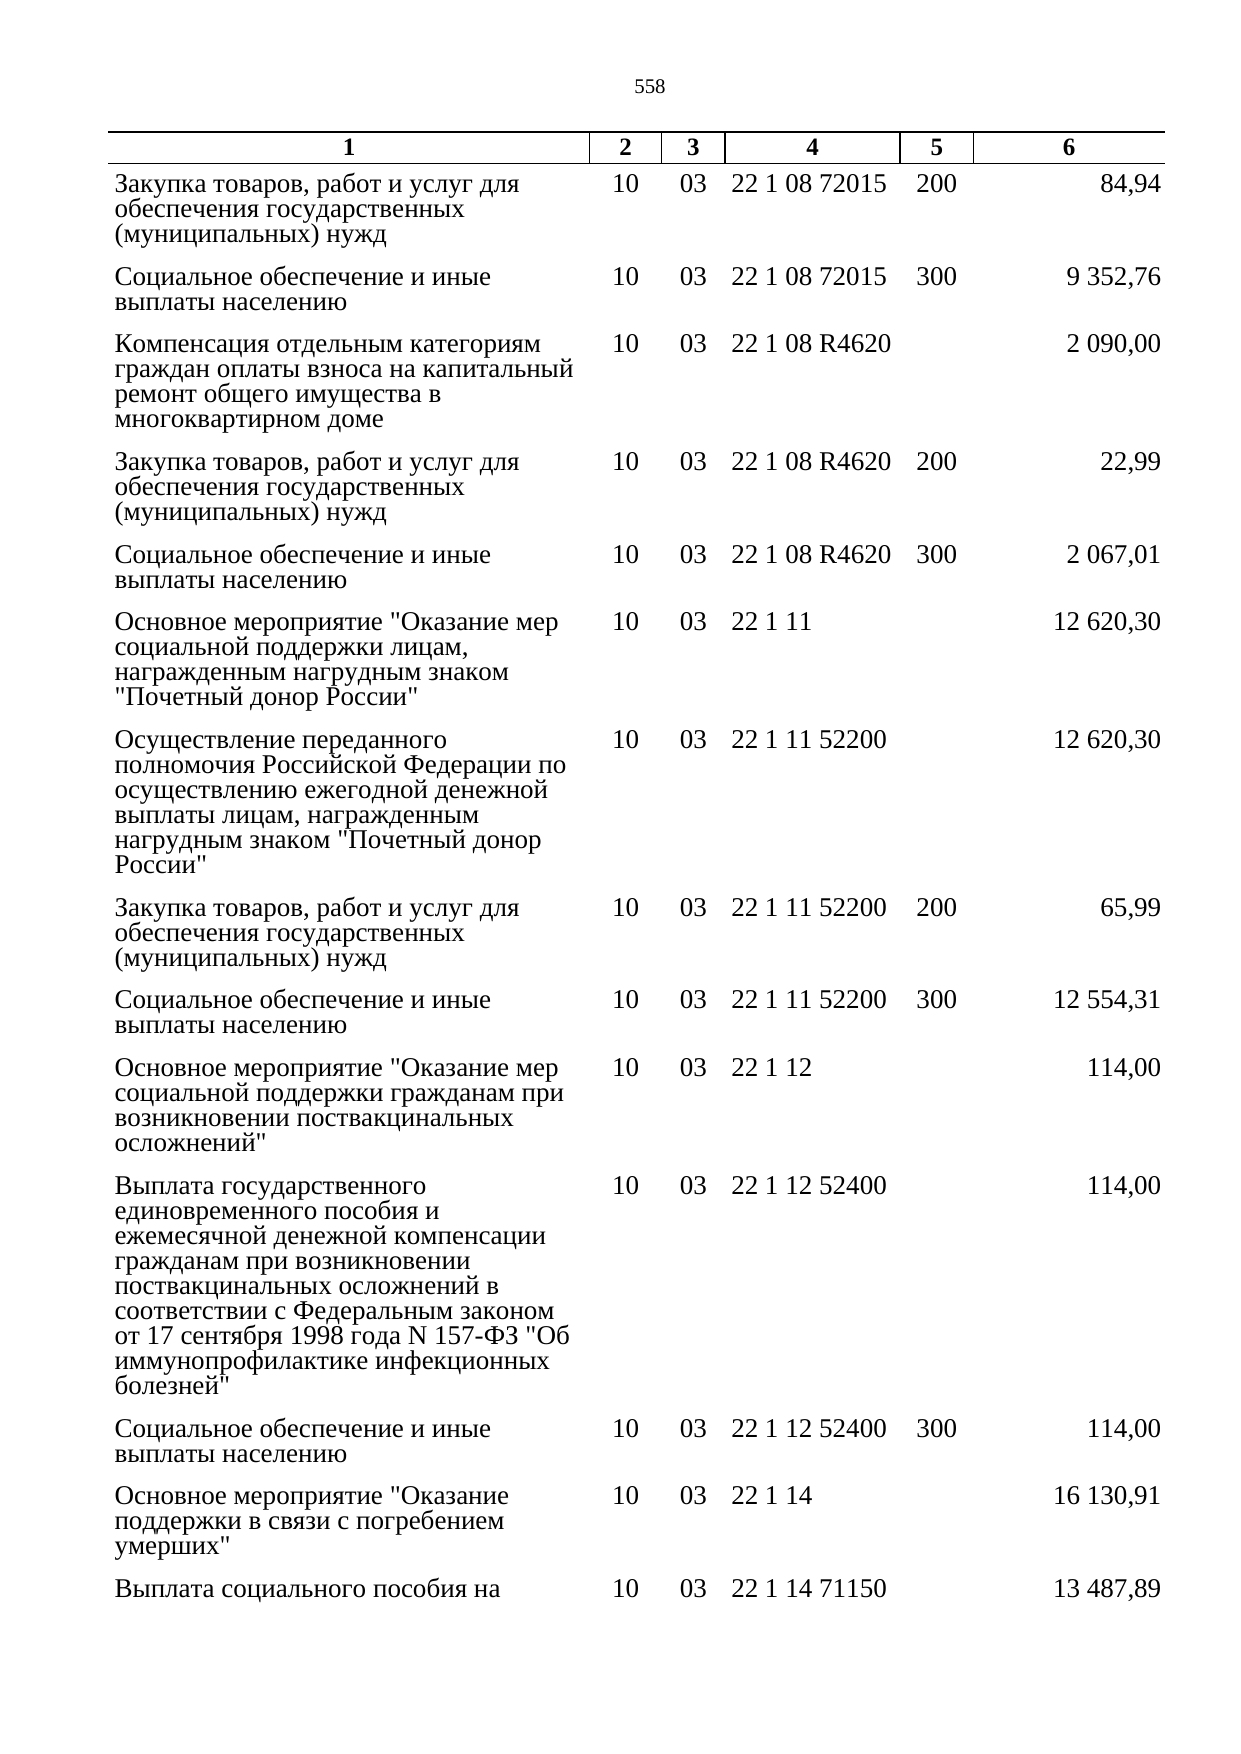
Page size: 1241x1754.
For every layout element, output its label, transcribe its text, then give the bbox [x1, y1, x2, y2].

table_header 6 [974, 133, 1164, 163]
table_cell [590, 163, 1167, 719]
table_header 1 [108, 133, 589, 163]
table_header 5 [901, 133, 973, 163]
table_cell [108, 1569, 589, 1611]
table_header 2 [590, 133, 661, 163]
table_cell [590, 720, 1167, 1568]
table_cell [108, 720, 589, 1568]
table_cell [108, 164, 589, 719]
table_header 4 [726, 133, 899, 163]
table_header 3 [662, 133, 724, 163]
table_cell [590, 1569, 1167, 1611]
